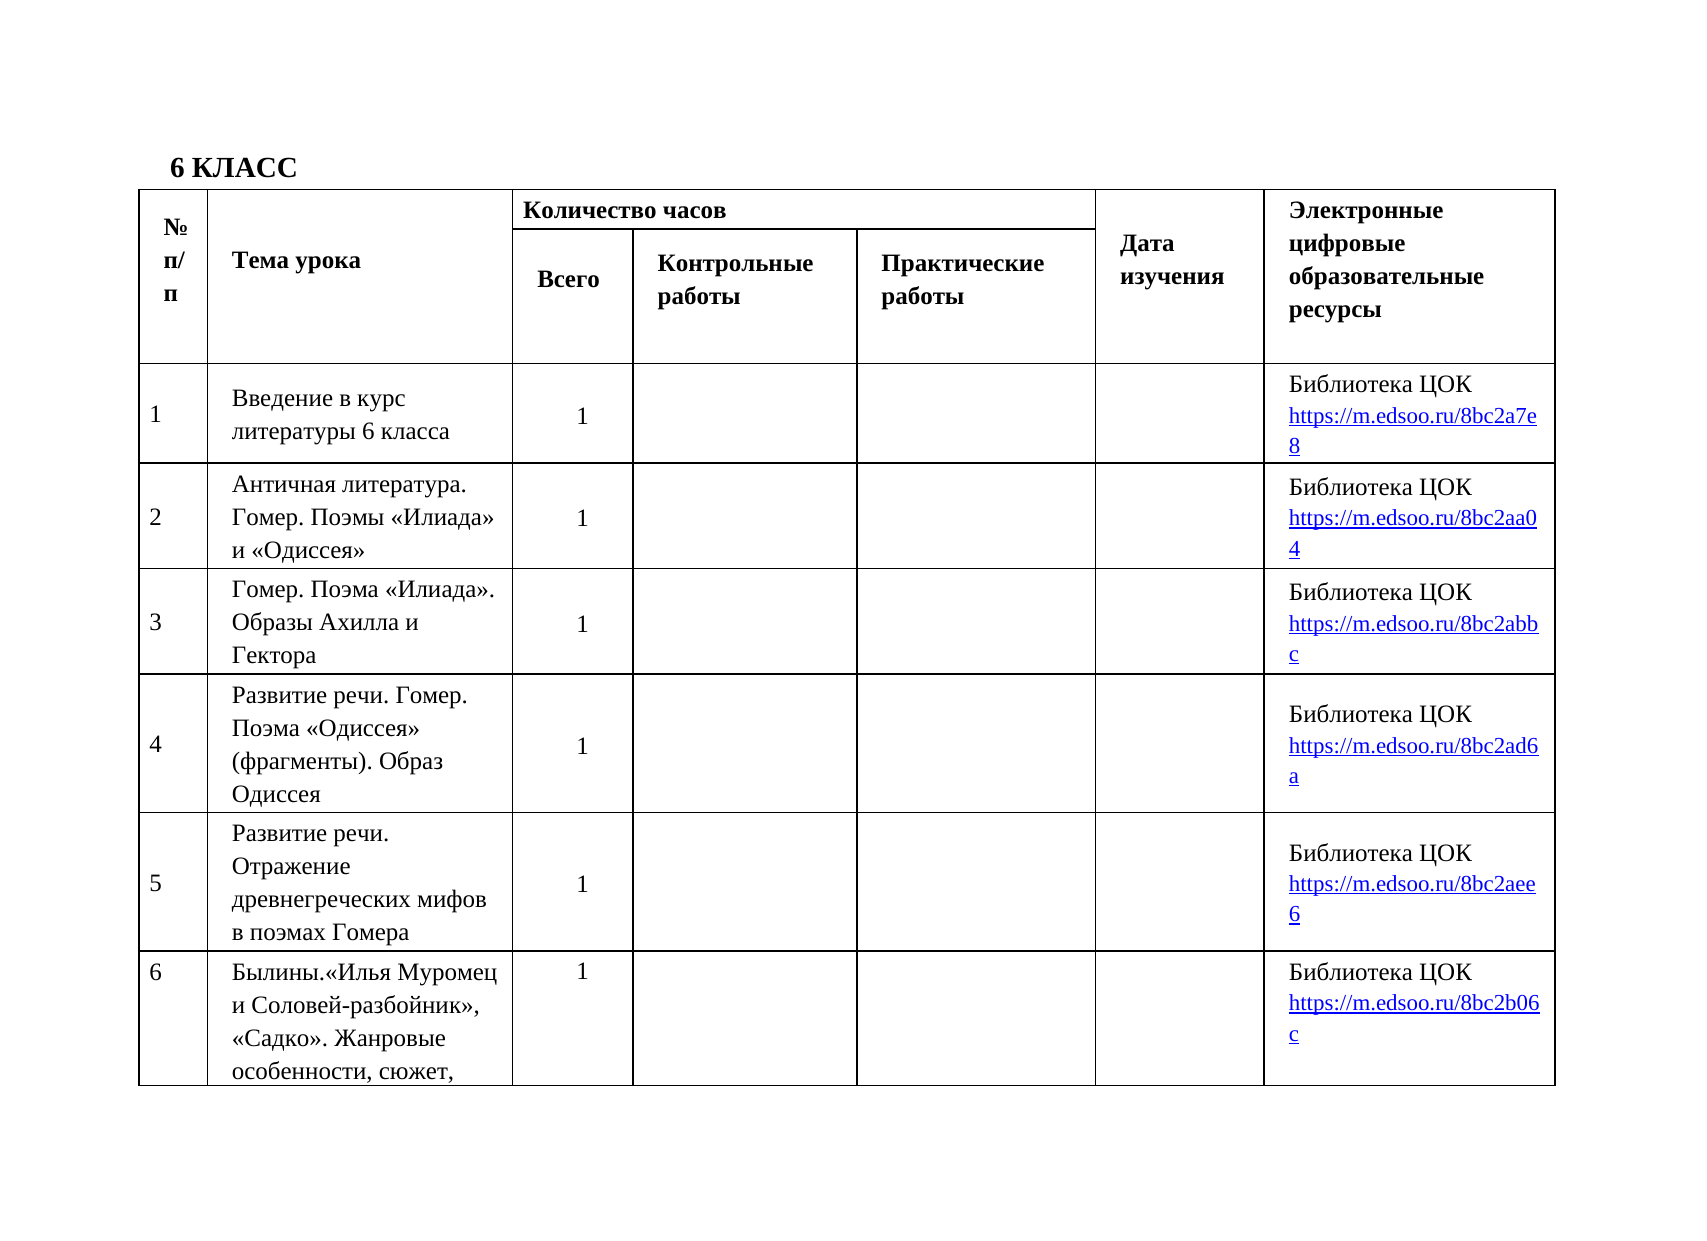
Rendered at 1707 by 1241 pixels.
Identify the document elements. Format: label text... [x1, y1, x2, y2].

table_cell [634, 464, 856, 568]
table_cell Всего [513, 230, 632, 362]
table_cell Библиотека ЦОК https://m.edsoo.ru/8bc2aee6 [1265, 813, 1554, 950]
table_cell [634, 813, 856, 950]
table_cell [634, 952, 856, 1084]
table_cell [634, 569, 856, 673]
table_cell Античная литература. Гомер. Поэмы «Илиада» и «Одиссея» [208, 464, 512, 568]
table_cell [1096, 464, 1263, 568]
table_cell Контрольные работы [634, 230, 856, 362]
table_cell 1 [513, 675, 632, 812]
table_header Электронные цифровые образовательные ресурсы [1265, 190, 1554, 362]
table_cell Библиотека ЦОК https://m.edsoo.ru/8bc2aa04 [1265, 464, 1554, 568]
table_header Количество часов [513, 190, 1095, 228]
table_header № п/п [140, 190, 207, 362]
table_cell Введение в курс литературы 6 класса [208, 364, 512, 462]
table_cell 1 [140, 364, 207, 462]
table_cell [858, 364, 1095, 462]
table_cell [1265, 952, 1554, 1084]
table_cell 1 [513, 464, 632, 568]
table_cell [634, 364, 856, 462]
table_cell 3 [140, 569, 207, 673]
table_cell 5 [140, 813, 207, 950]
table_cell [858, 813, 1095, 950]
table_header Тема урока [208, 190, 512, 362]
table_cell 1 [513, 813, 632, 950]
table_cell Практические работы [858, 230, 1095, 362]
table_cell [858, 569, 1095, 673]
table_cell Развитие речи. Отражение древнегреческих мифов в поэмах Гомера [208, 813, 512, 950]
table_cell [634, 675, 856, 812]
table_cell 1 [513, 952, 632, 1084]
table_cell [1096, 952, 1263, 1084]
table_cell [1096, 569, 1263, 673]
table_cell [1096, 675, 1263, 812]
table_cell Развитие речи. Гомер. Поэма «Одиссея» (фрагменты). Образ Одиссея [208, 675, 512, 812]
table_cell [858, 952, 1095, 1084]
table_cell Гомер. Поэма «Илиада». Образы Ахилла и Гектора [208, 569, 512, 673]
table_cell Библиотека ЦОК https://m.edsoo.ru/8bc2abbc [1265, 569, 1554, 673]
table_cell [1096, 364, 1263, 462]
table_cell [1096, 813, 1263, 950]
table_cell Библиотека ЦОК https://m.edsoo.ru/8bc2ad6a [1265, 675, 1554, 812]
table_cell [208, 952, 512, 1084]
table_cell 6 [140, 952, 207, 1084]
table_cell 1 [513, 569, 632, 673]
table_header Дата изучения [1096, 190, 1263, 362]
table_cell 4 [140, 675, 207, 812]
table_cell 2 [140, 464, 207, 568]
table_cell [858, 675, 1095, 812]
text 6 КЛАСС [162, 150, 1557, 183]
table_cell Библиотека ЦОК https://m.edsoo.ru/8bc2a7e8 [1265, 364, 1554, 462]
table_cell [858, 464, 1095, 568]
table_cell 1 [513, 364, 632, 462]
